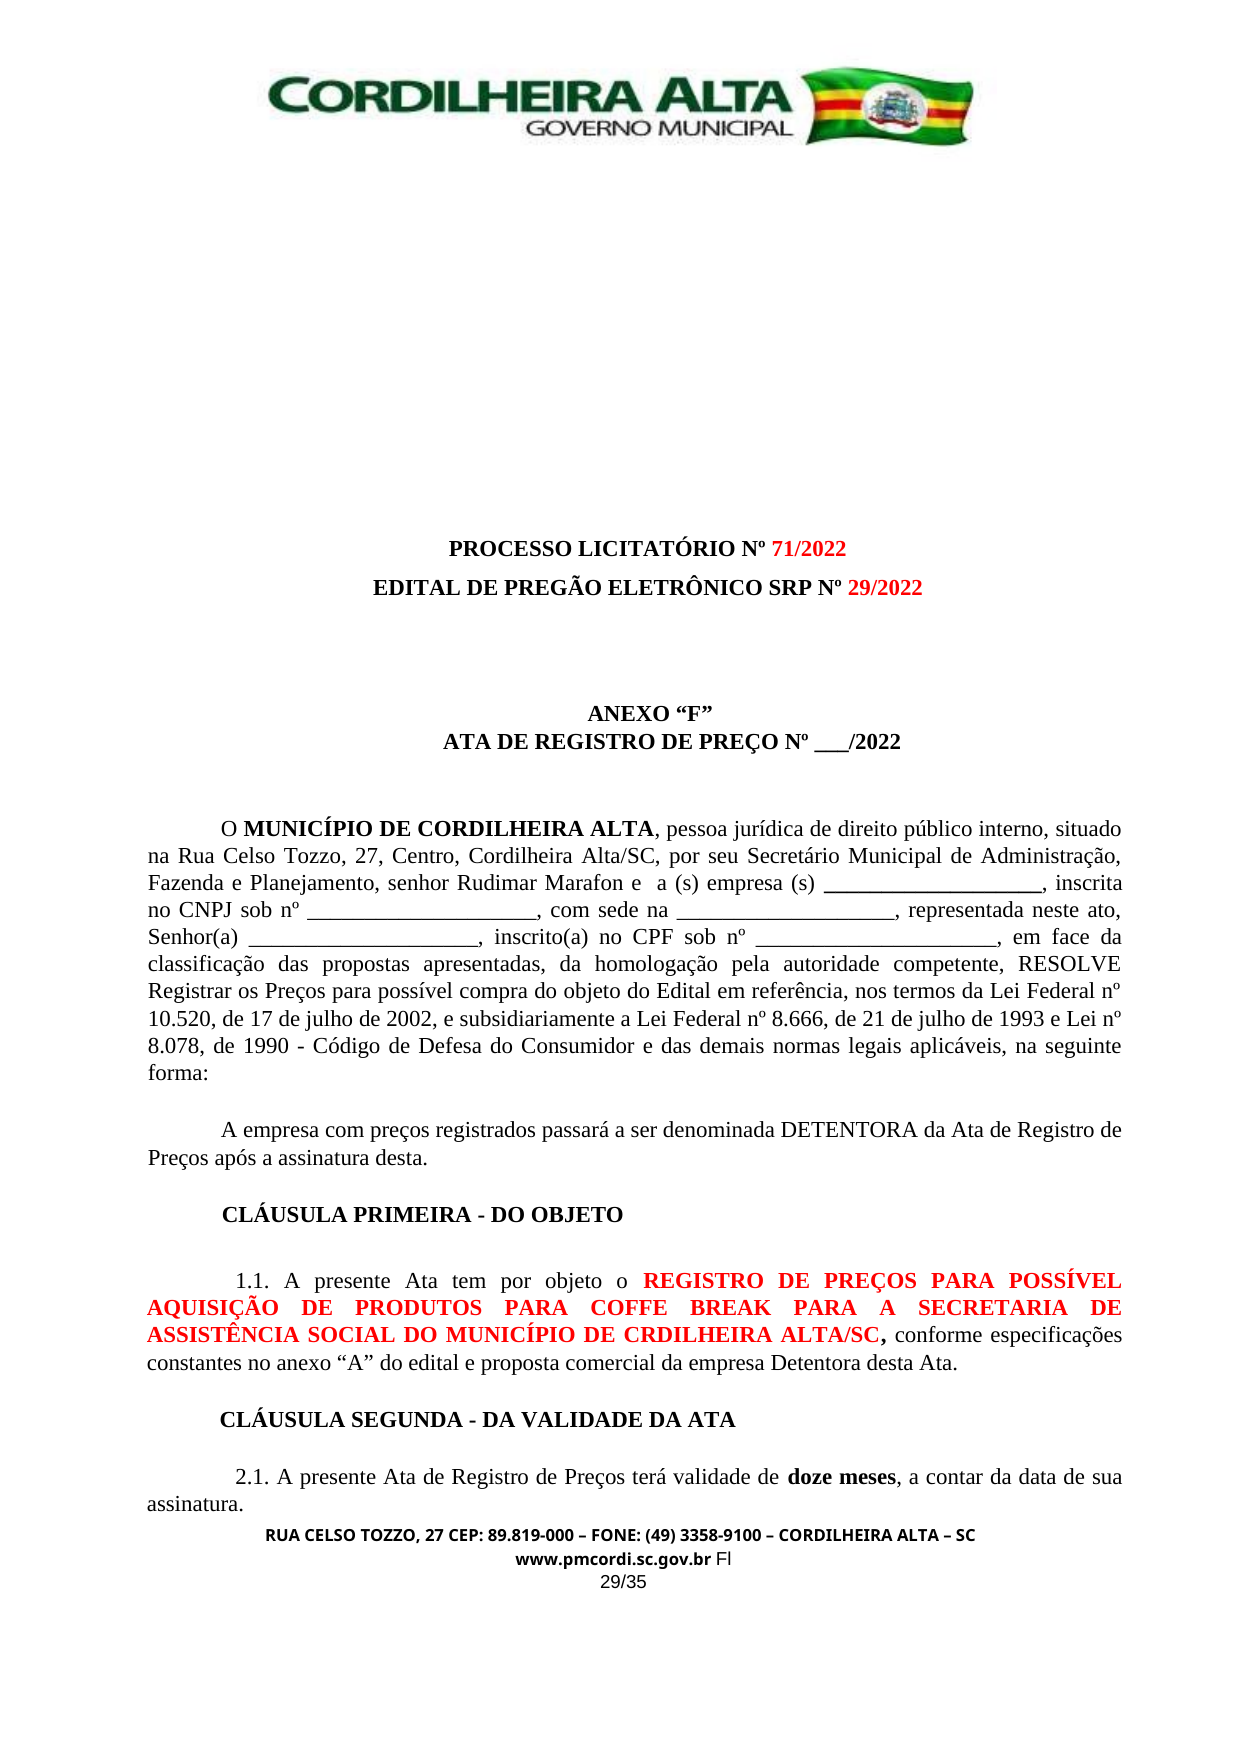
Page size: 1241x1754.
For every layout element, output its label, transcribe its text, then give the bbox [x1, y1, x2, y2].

text ATA DE REGISTRO DE PREÇO Nº ___/2022 [221, 728, 1123, 754]
list 1.1. A presente Ata tem por objeto o REGISTRO DE PREÇOS PARA POSSÍVEL AQUISIÇÃO DE PRODUTOS PARA COFFE BREAK PARA A SECRETARIA DE ASSISTÊNCIA SOCIAL DO MUNICÍPIO DE CRDILHEIRA ALTA/SC, conforme especificações constantes no anexo “A” do edital e proposta comercial da empresa Detentora desta Ata. [147, 1267, 1123, 1375]
text PROCESSO LICITATÓRIO Nº 71/2022 [177, 536, 1119, 562]
text 2.1. A presente Ata de Registro de Preços terá validade de doze meses, a contar da data de sua assinatura. [147, 1463, 1123, 1517]
text EDITAL DE PREGÃO ELETRÔNICO SRP Nº 29/2022 [177, 574, 1119, 600]
text ANEXO “F” [177, 700, 1123, 727]
subtitle CLÁUSULA SEGUNDA - DA VALIDADE DA ATA [219, 1406, 1114, 1433]
subtitle CLÁUSULA PRIMEIRA - DO OBJETO [222, 1201, 1114, 1228]
text O MUNICÍPIO DE CORDILHEIRA ALTA, pessoa jurídica de direito público interno, situado na Rua Celso Tozzo, 27, Centro, Cordilheira Alta/SC, por seu Secretário Municipal de Administração, Fazenda e Planejamento, senhor Rudimar Marafon e a (s) empresa (s) ___________________, inscrita no CNPJ sob nº ____________________, com sede na ___________________, representada neste ato, Senhor(a) ____________________, inscrito(a) no CPF sob nº _____________________, em face da classificação das propostas apresentadas, da homologação pela autoridade competente, RESOLVE Registrar os Preços para possível compra do objeto do Edital em referência, nos termos da Lei Federal nº 10.520, de 17 de julho de 2002, e subsidiariamente a Lei Federal nº 8.666, de 21 de julho de 1993 e Lei nº 8.078, de 1990 - Código de Defesa do Consumidor e das demais normas legais aplicáveis, na seguinte forma: [148, 815, 1123, 1085]
picture [245, 43, 997, 171]
text A empresa com preços registrados passará a ser denominada DETENTORA da Ata de Registro de Preços após a assinatura desta. [148, 1116, 1123, 1170]
